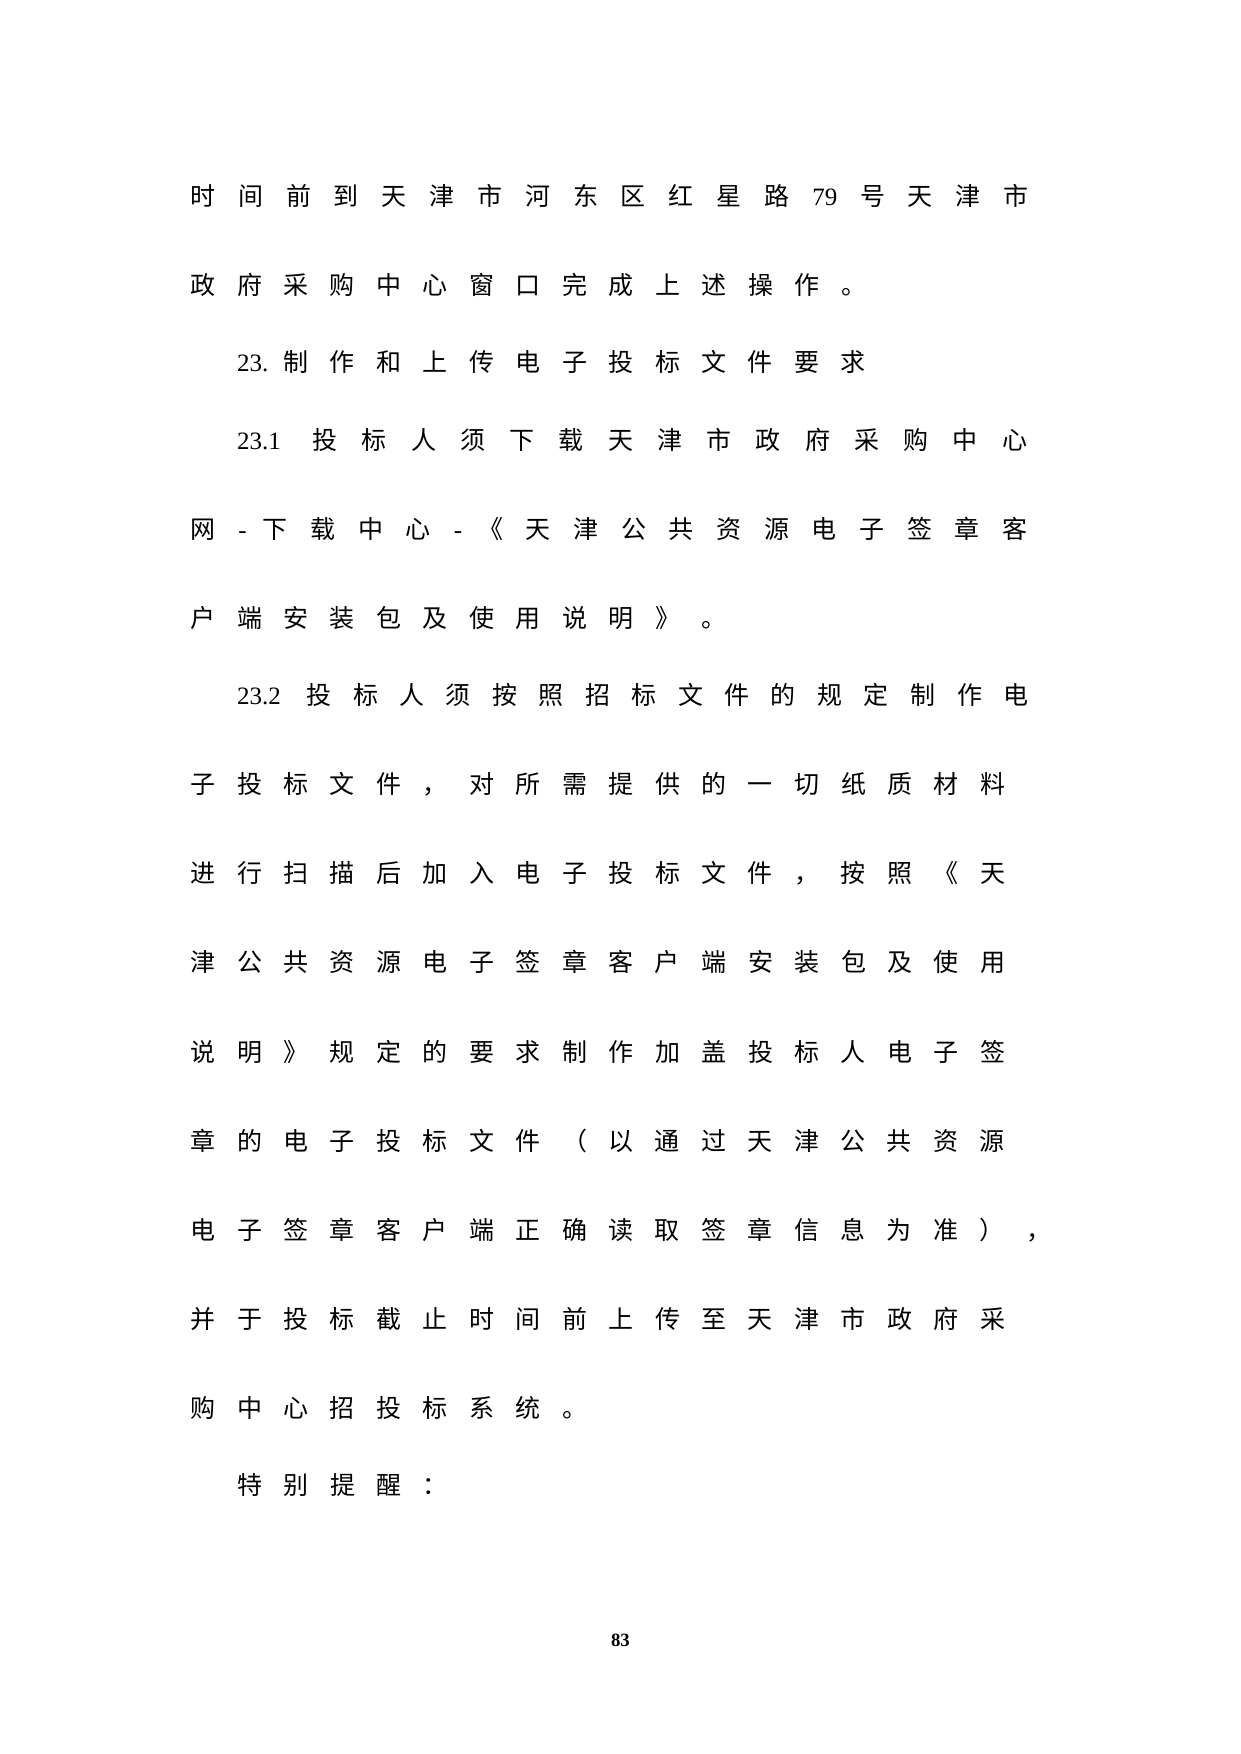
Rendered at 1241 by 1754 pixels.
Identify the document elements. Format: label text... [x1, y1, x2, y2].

text 23. 制作和上传电子投标文件要求 [190, 331, 1050, 390]
text 23.2 投标人须按照招标文件的规定制作电子投标文件，对所需提供的一切纸质材料进行扫描后加入电子投标文件，按照《天津公共资源电子签章客户端安装包及使用说明》规定的要求制作加盖投标人电子签章的电子投标文件（以通过天津公共资源电子签章客户端正确读取签章信息为准），并于投标截止时间前上传至天津市政府采购中心招投标系统。 [190, 664, 1050, 1436]
text 特别提醒： [190, 1454, 1050, 1513]
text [190, 164, 1050, 313]
text 23.1 投标人须下载天津市政府采购中心网-下载中心-《天津公共资源电子签章客户端安装包及使用说明》。 [190, 408, 1050, 646]
